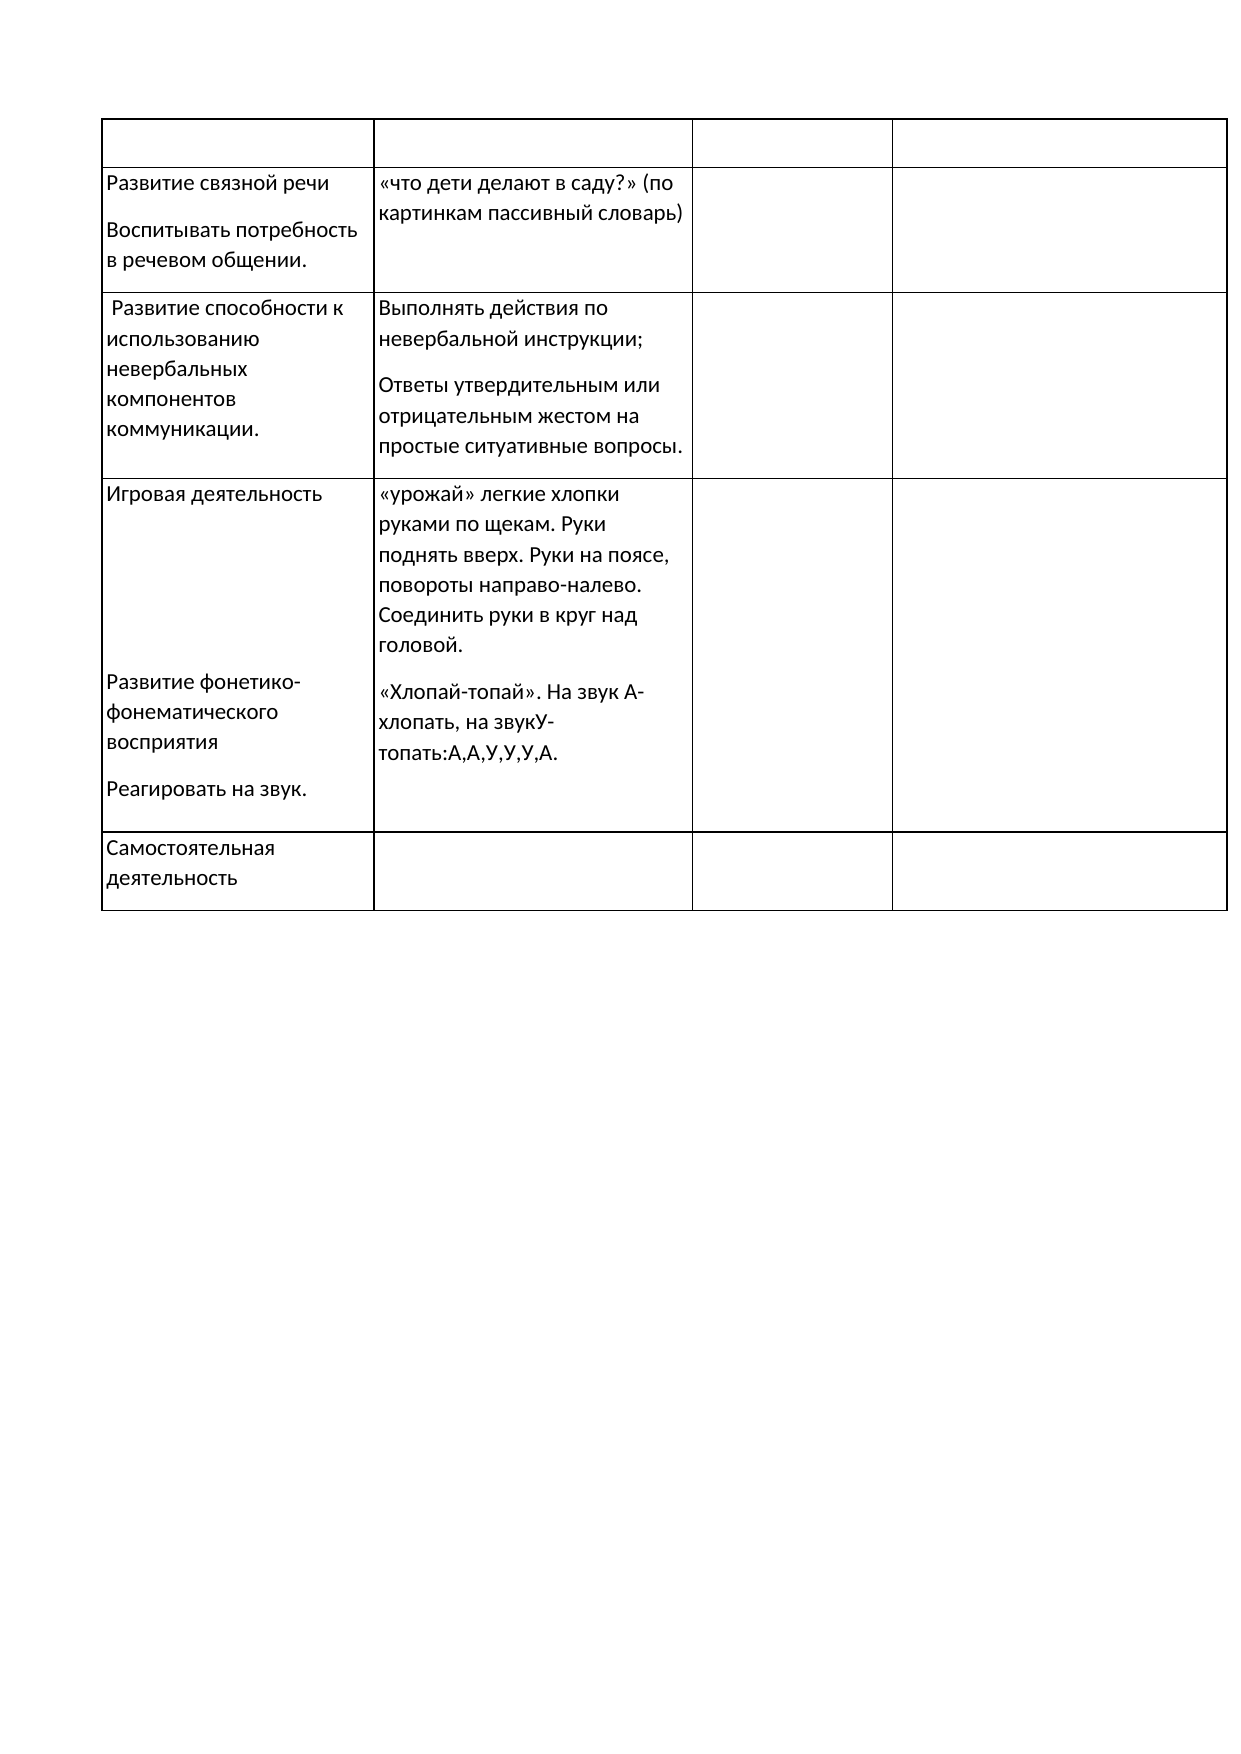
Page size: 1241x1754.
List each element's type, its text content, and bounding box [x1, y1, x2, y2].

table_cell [375, 120, 692, 166]
table_cell [893, 479, 1226, 831]
table_cell [893, 168, 1226, 292]
table_cell «что дети делают в саду?» (по картинкам пассивный словарь) [375, 168, 692, 292]
table_cell Развитие способности к использованию невербальных компонентов коммуникации. [103, 293, 373, 478]
table_cell Игровая деятельность Развитие фонетико-фонематического восприятия Реагировать на звук. [103, 479, 373, 831]
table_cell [103, 120, 373, 166]
table_cell [693, 479, 892, 831]
table_cell Самостоятельная деятельность [103, 833, 373, 910]
table_cell [693, 833, 892, 910]
table_cell [693, 168, 892, 292]
table_cell [893, 120, 1226, 166]
table_cell [375, 833, 692, 910]
table_cell [693, 293, 892, 478]
table_cell «урожай» легкие хлопки руками по щекам. Руки поднять вверх. Руки на поясе, повороты направо-налево. Соединить руки в круг над головой. «Хлопай-топай». На звук А-хлопать, на звукУ-топать:А,А,У,У,У,А. [375, 479, 692, 831]
table_cell [693, 120, 892, 166]
table_cell Выполнять действия по невербальной инструкции; Ответы утвердительным или отрицательным жестом на простые ситуативные вопросы. [375, 293, 692, 478]
table_cell Развитие связной речи Воспитывать потребность в речевом общении. [103, 168, 373, 292]
table_cell [893, 833, 1226, 910]
table_cell [893, 293, 1226, 478]
